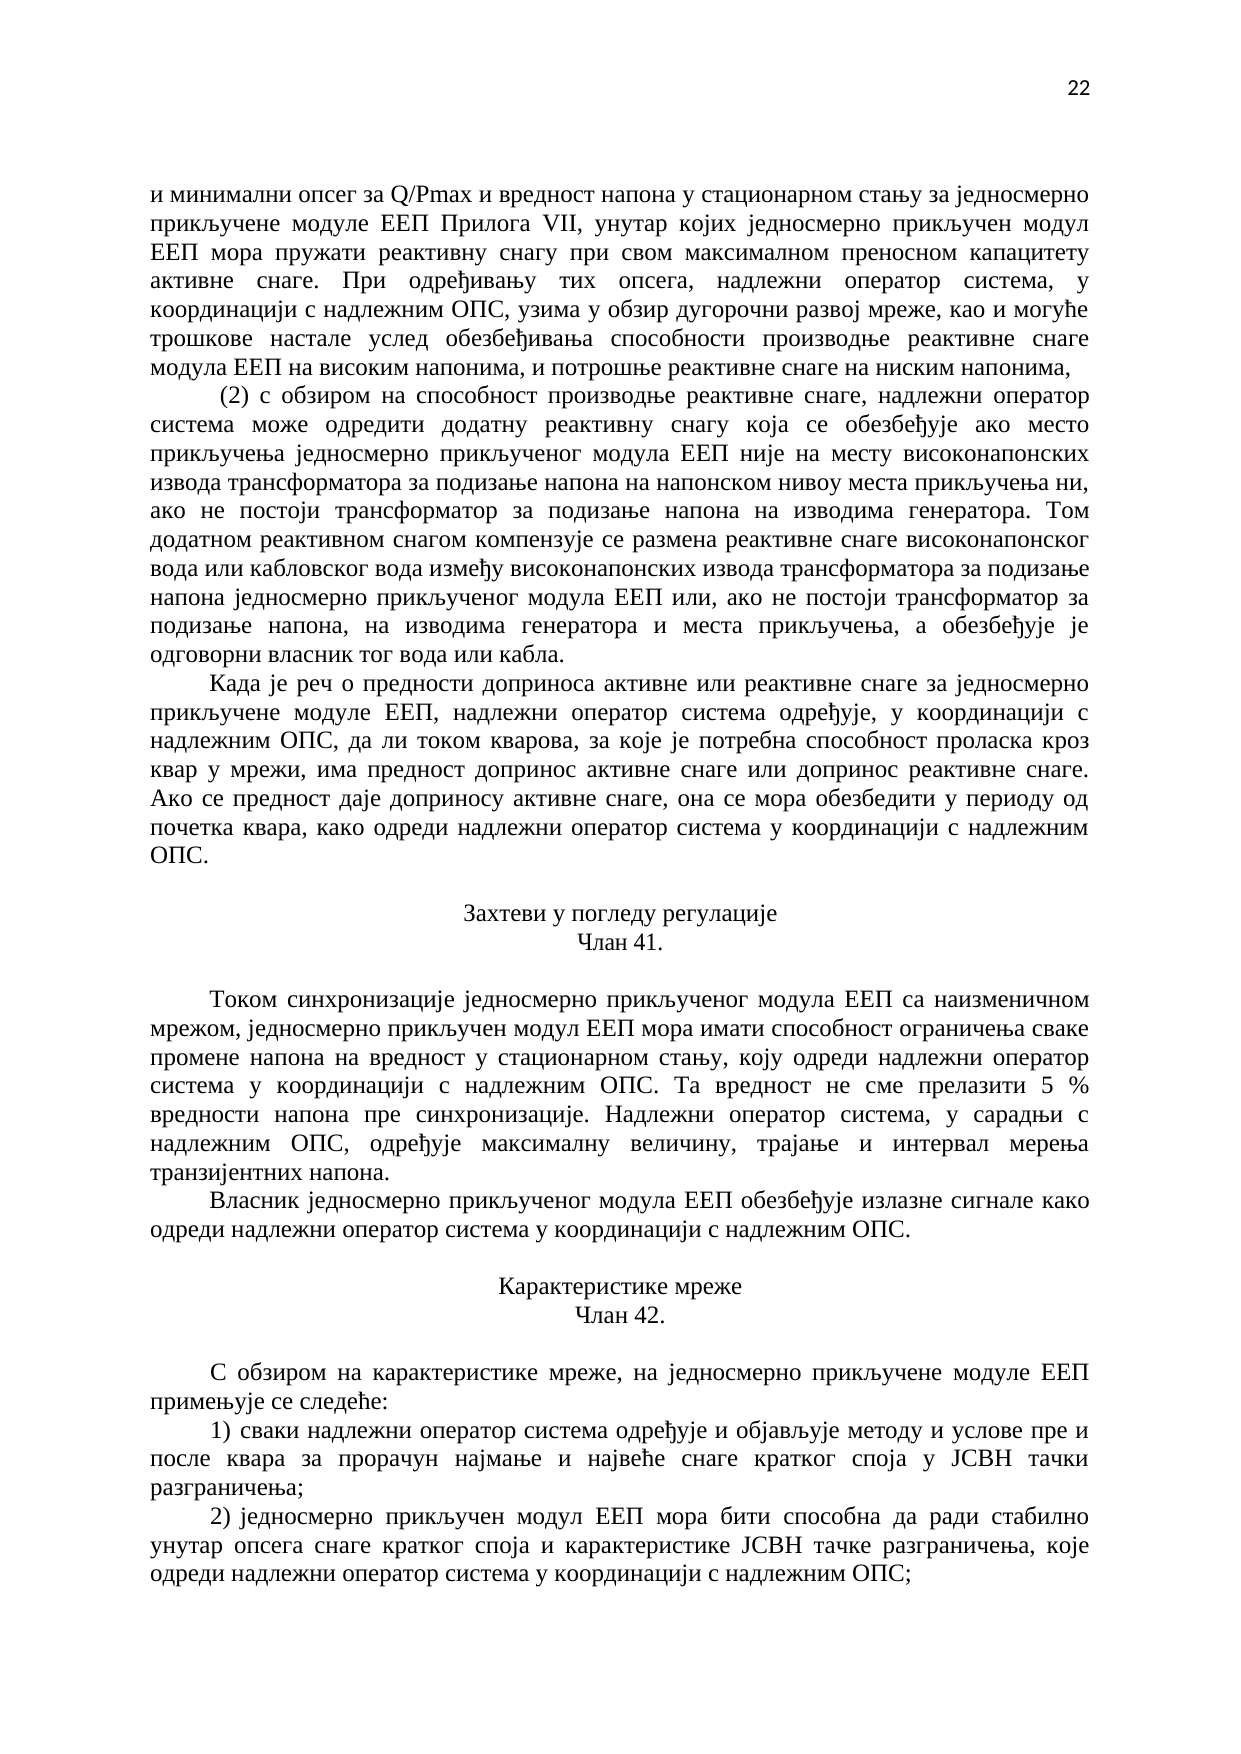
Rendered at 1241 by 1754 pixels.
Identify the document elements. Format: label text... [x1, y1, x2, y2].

text 2) једносмерно прикључен модул ЕЕП мора бити способна да ради стабилно унутар опсега снаге кратког споја и карактеристике ЈСВН тачке разграничења, које одреди надлежни оператор система у координацији с надлежним ОПС; [150, 1501, 1090, 1587]
text С обзиром на карактеристике мреже, на једносмерно прикључене модуле ЕЕП примењује се следеће: [150, 1357, 1090, 1415]
text Члан 41. [413, 927, 827, 956]
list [150, 179, 1090, 381]
list (2) с обзиром на способност производње реактивне снаге, надлежни оператор система може одредити додатну реактивну снагу која се обезбеђује ако место прикључења једносмерно прикљученог модула ЕЕП није на месту високонапонских извода трансформатора за подизање напона на напонском нивоу места прикључења ни, ако не постоји трансформатор за подизање напона на изводима генератора. Том додатном реактивном снагом компензује се размена реактивне снаге високонапонског вода или кабловског вода између високонапонских извода трансформатора за подизање напона једносмерно прикљученог модула ЕЕП или, ако не постоји трансформатор за подизање напона, на изводима генератора и места прикључења, а обезбеђује је одговорни власник тог вода или кабла. [150, 381, 1090, 668]
text Власник једносмерно прикљученог модула ЕЕП обезбеђује излазне сигнале како одреди надлежни оператор система у координацији с надлежним ОПС. [150, 1186, 1090, 1243]
text 1) сваки надлежни оператор система одређује и објављује методу и услове пре и после квара за прорачун најмање и највеће снаге кратког споја у ЈСВН тачки разграничења; [150, 1415, 1090, 1501]
text Члан 42. [150, 1300, 1090, 1328]
text Током синхронизације једносмерно прикљученог модула ЕЕП са наизменичном мрежом, једносмерно прикључен модул ЕЕП мора имати способност ограничења сваке промене напона на вредност у стационарном стању, коју одреди надлежни оператор система у координацији с надлежним ОПС. Та вредност не сме прелазити 5 % вредности напона пре синхронизације. Надлежни оператор система, у сарадњи с надлежним ОПС, одређује максималну величину, трајање и интервал мерења транзијентних напона. [150, 984, 1090, 1186]
text Када је реч о предности доприноса активне или реактивне снаге за једносмерно прикључене модуле ЕЕП, надлежни оператор система одређује, у координацији с надлежним ОПС, да ли током кварова, за које је потребна способност проласка кроз квар у мрежи, има предност допринос активне снаге или допринос реактивне снаге. Ако се предност даје доприносу активне снаге, она се мора обезбедити у периоду од почетка квара, како одреди надлежни оператор система у координацији с надлежним ОПС. [150, 668, 1090, 869]
text Захтеви у погледу регулације [413, 898, 827, 927]
text Карактеристике мреже [150, 1271, 1090, 1300]
